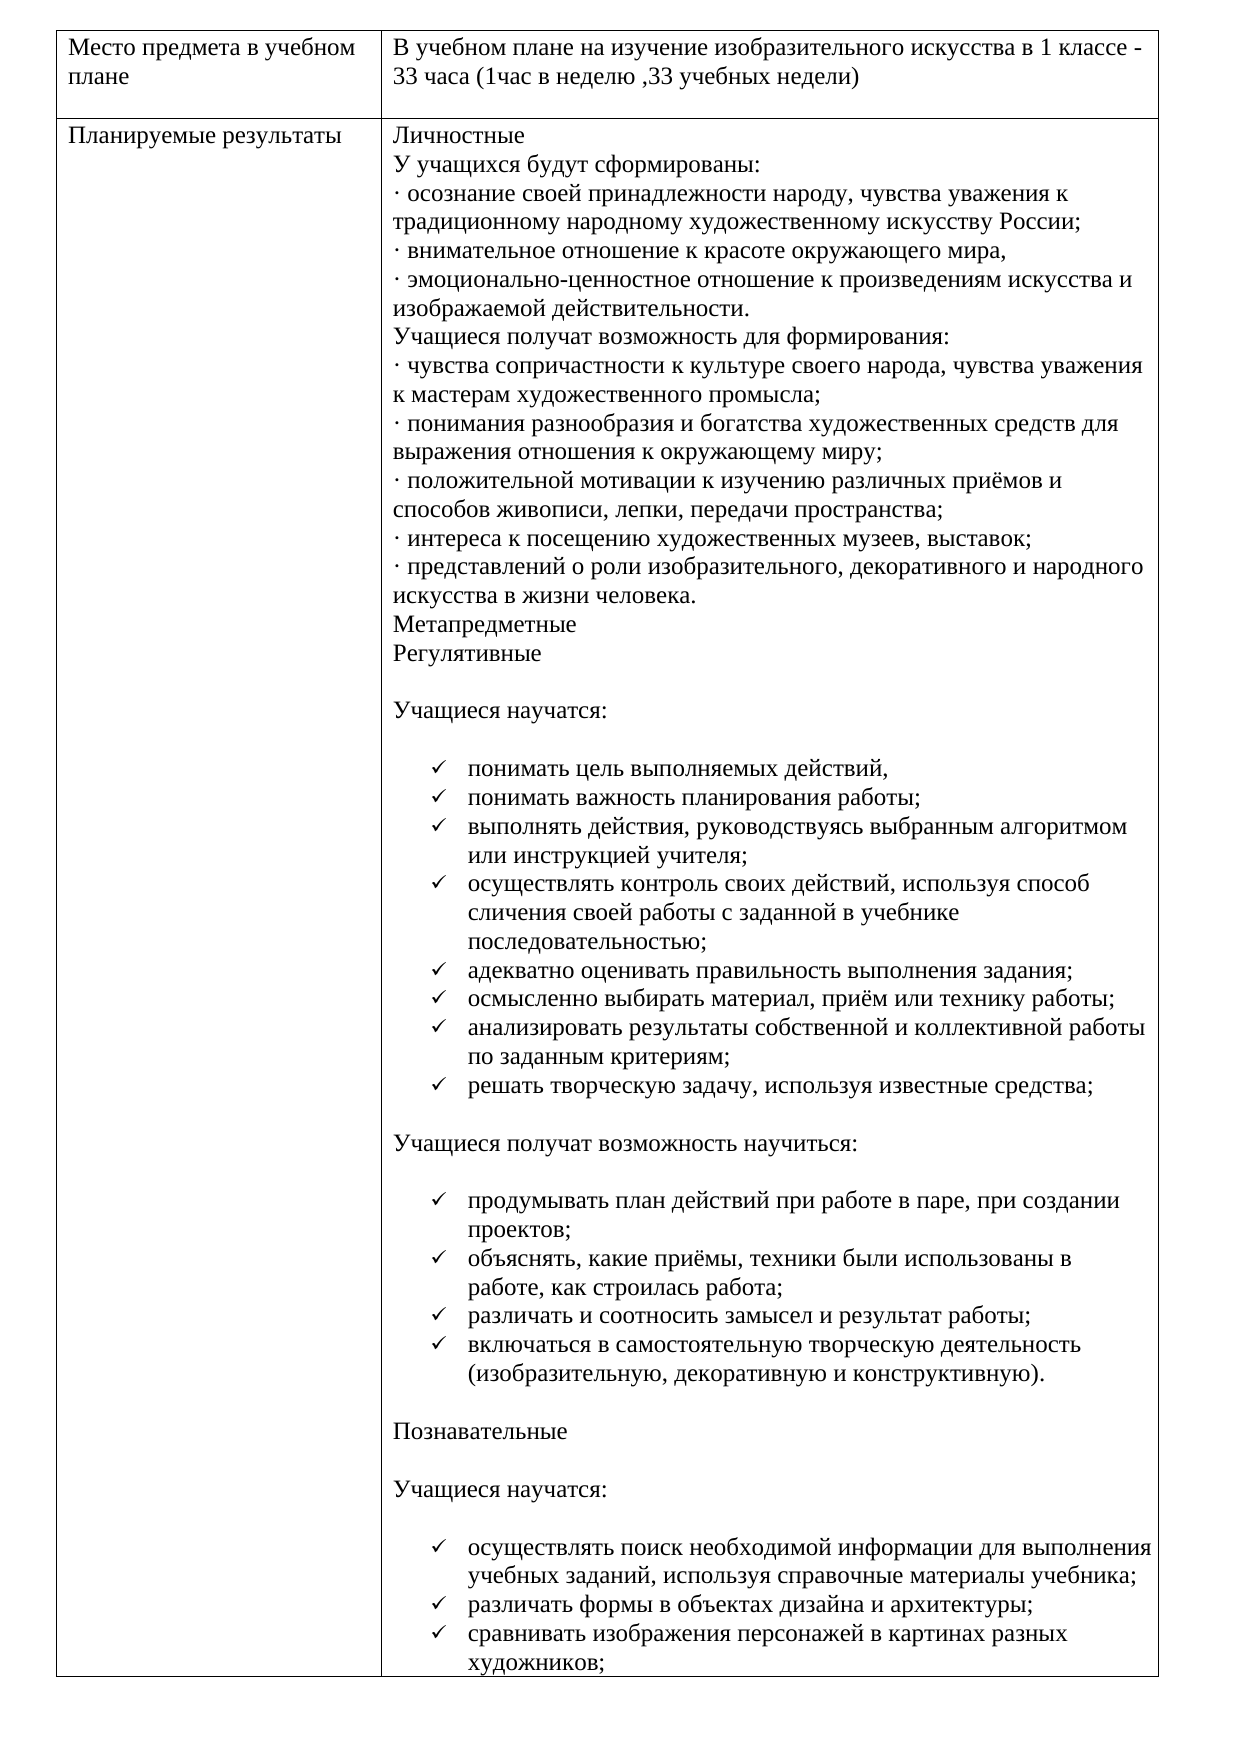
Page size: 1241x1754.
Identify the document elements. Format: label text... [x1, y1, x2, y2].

table_cell В учебном плане на изучение изобразительного искусства в 1 классе -33 часа (1час в неделю ,33 учебных недели) [382, 31, 1158, 118]
table_cell Место предмета в учебном плане [57, 31, 381, 118]
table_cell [382, 119, 1158, 1676]
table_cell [57, 119, 381, 1676]
